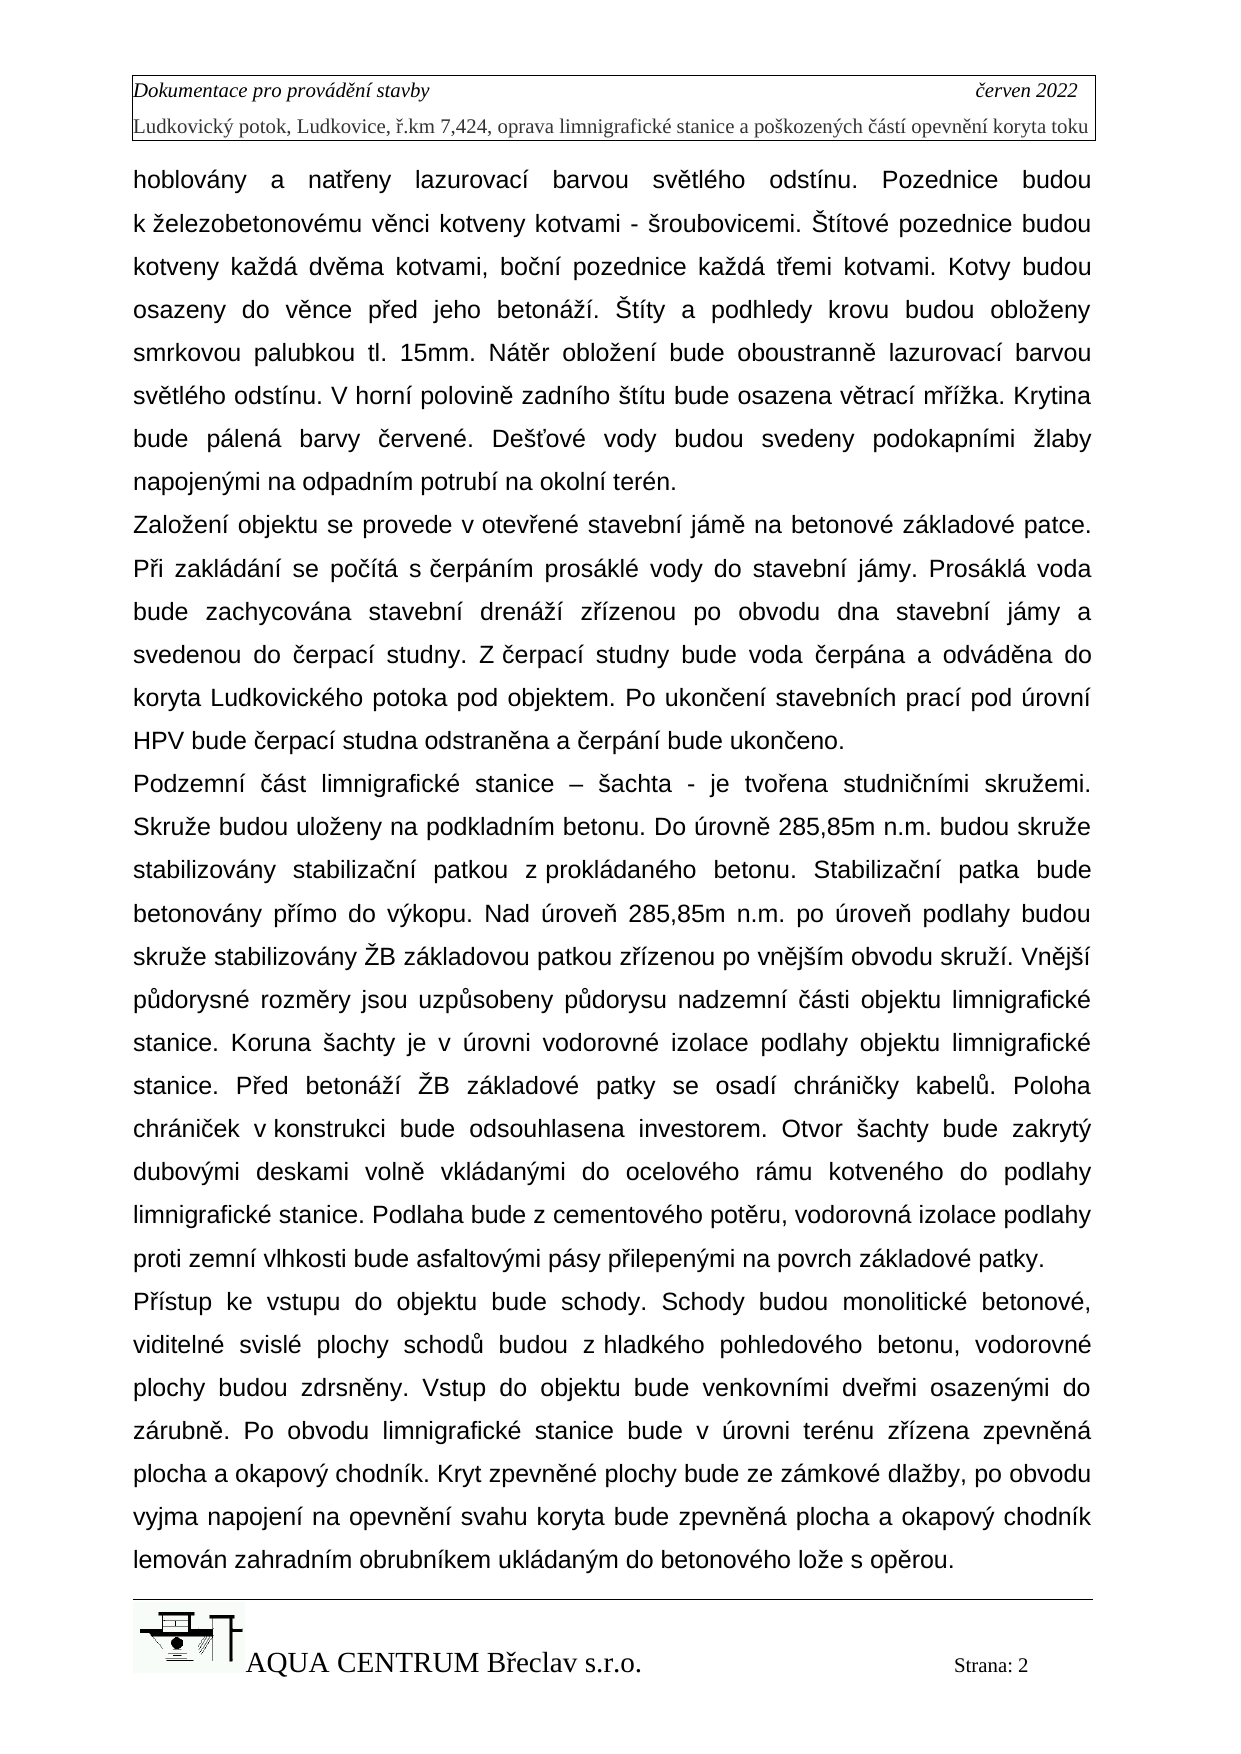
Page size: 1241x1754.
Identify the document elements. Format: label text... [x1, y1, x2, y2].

text Přístup ke vstupu do objektu bude schody. Schody budou monolitické betonové, viditelné svislé plochy schodů budou z hladkého pohledového betonu, vodorovné plochy budou zdrsněny. Vstup do objektu bude venkovními dveřmi osazenými do zárubně. Po obvodu limnigrafické stanice bude v úrovni terénu zřízena zpevněná plocha a okapový chodník. Kryt zpevněné plochy bude ze zámkové dlažby, po obvodu vyjma napojení na opevnění svahu koryta bude zpevněná plocha a okapový chodník lemován zahradním obrubníkem ukládaným do betonového lože s opěrou. [133, 1287, 1093, 1574]
text Založení objektu se provede v otevřené stavební jámě na betonové základové patce. Při zakládání se počítá s čerpáním prosáklé vody do stavební jámy. Prosáklá voda bude zachycována stavební drenáží zřízenou po obvodu dna stavební jámy a svedenou do čerpací studny. Z čerpací studny bude voda čerpána a odváděna do koryta Ludkovického potoka pod objektem. Po ukončení stavebních prací pod úrovní HPV bude čerpací studna odstraněna a čerpání bude ukončeno. [133, 510, 1093, 755]
picture [132, 1602, 246, 1673]
text Podzemní část limnigrafické stanice – šachta - je tvořena studničními skružemi. Skruže budou uloženy na podkladním betonu. Do úrovně 285,85m n.m. budou skruže stabilizovány stabilizační patkou z prokládaného betonu. Stabilizační patka bude betonovány přímo do výkopu. Nad úroveň 285,85m n.m. po úroveň podlahy budou skruže stabilizovány ŽB základovou patkou zřízenou po vnějším obvodu skruží. Vnější půdorysné rozměry jsou uzpůsobeny půdorysu nadzemní části objektu limnigrafické stanice. Koruna šachty je v úrovni vodorovné izolace podlahy objektu limnigrafické stanice. Před betonáží ŽB základové patky se osadí chráničky kabelů. Poloha chrániček v konstrukci bude odsouhlasena investorem. Otvor šachty bude zakrytý dubovými deskami volně vkládanými do ocelového rámu kotveného do podlahy limnigrafické stanice. Podlaha bude z cementového potěru, vodorovná izolace podlahy proti zemní vlhkosti bude asfaltovými pásy přilepenými na povrch základové patky. [133, 769, 1093, 1272]
